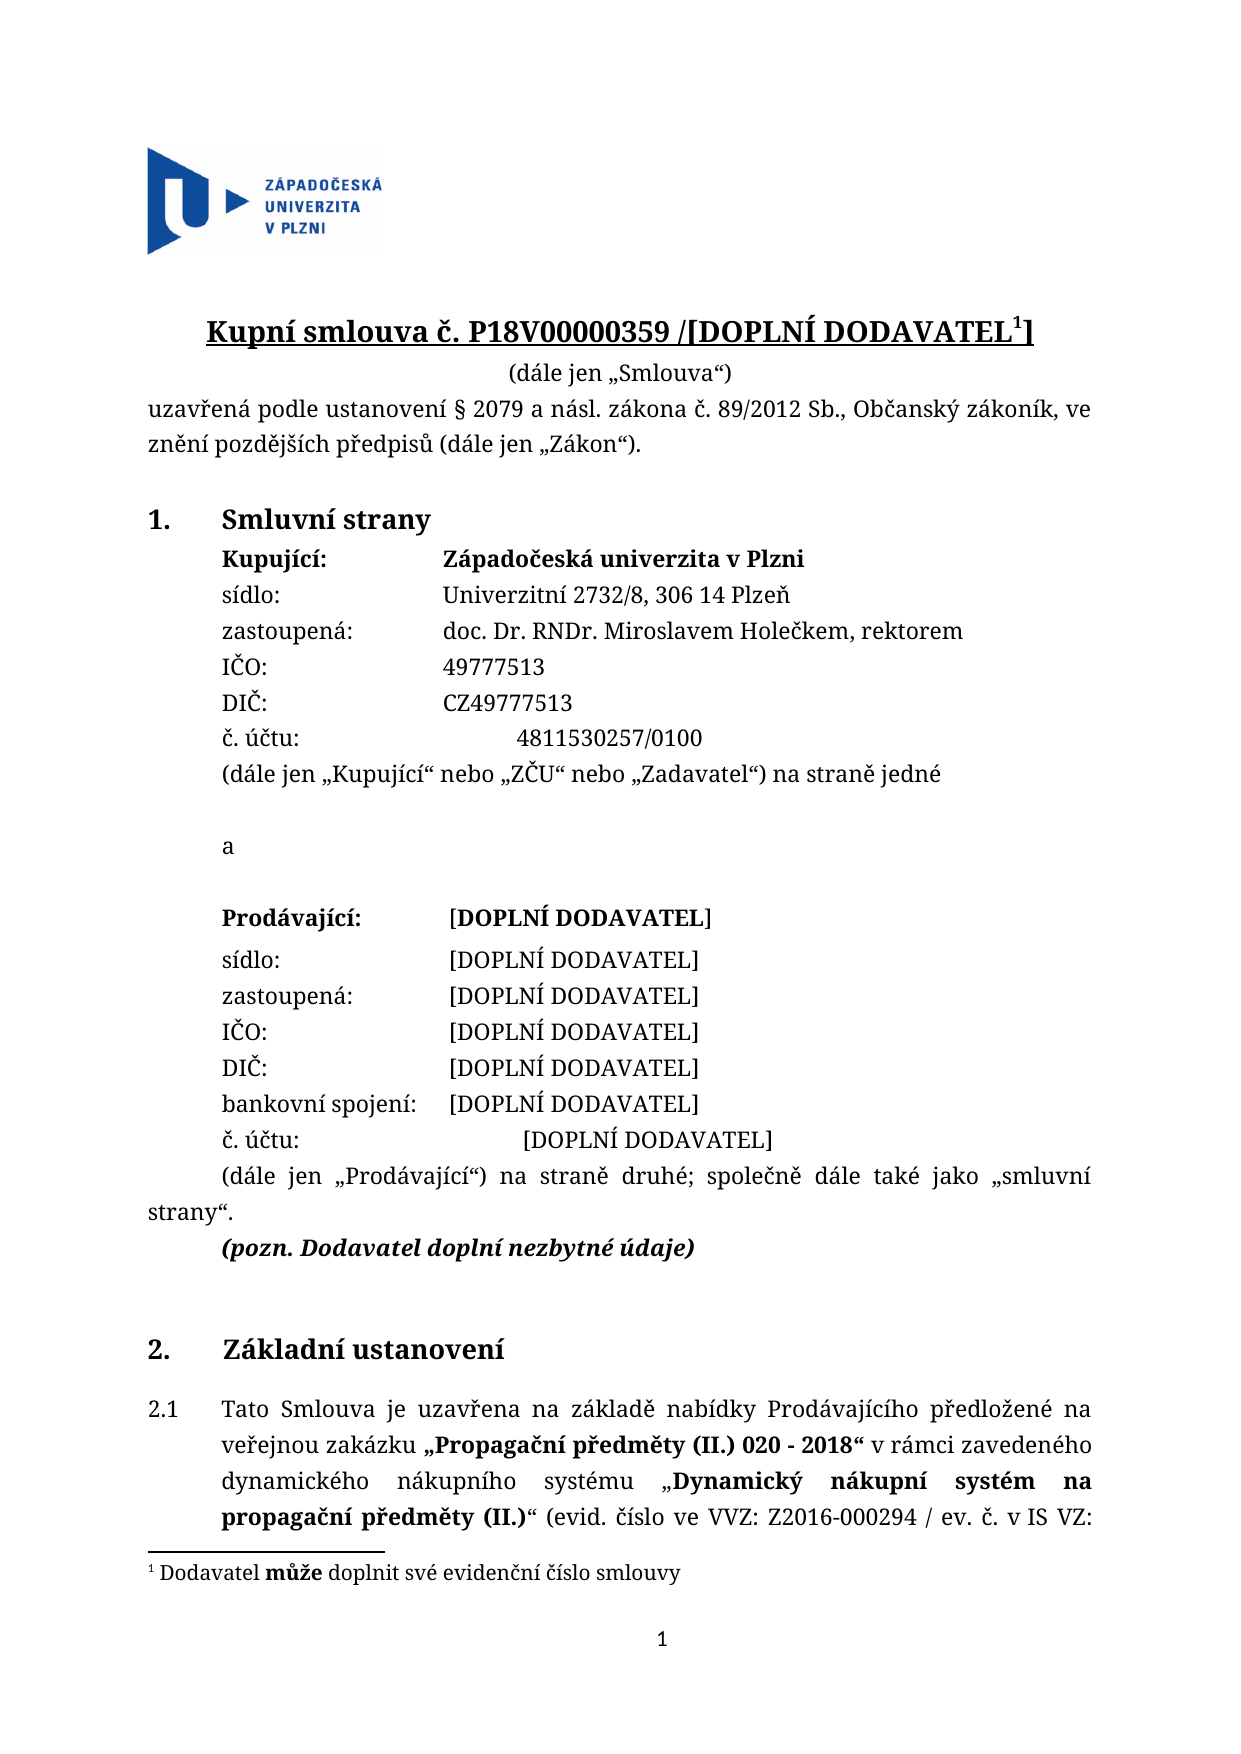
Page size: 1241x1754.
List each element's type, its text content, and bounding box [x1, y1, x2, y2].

text a [222, 830, 1092, 861]
text bankovní spojení: [DOPLNÍ DODAVATEL] [148, 1088, 1092, 1119]
list Základní ustanovení [148, 1330, 1092, 1367]
text Kupní smlouva č. P18V00000359 /[DOPLNÍ DODAVATEL] [148, 311, 1092, 351]
text sídlo: Univerzitní 2732/8, 306 14 Plzeň [222, 579, 1092, 610]
text IČO: 49777513 [222, 651, 1092, 682]
text uzavřená podle ustanovení § 2079 a násl. zákona č. 89/2012 Sb., Občanský zákoník, ve znění pozdějších předpisů (dále jen „Zákon“). [148, 392, 1092, 460]
text (dále jen „Smlouva“) [148, 357, 1092, 388]
text zastoupená: doc. Dr. RNDr. Miroslavem Holečkem, rektorem [222, 614, 1092, 646]
text DIČ: [DOPLNÍ DODAVATEL] [222, 1052, 1092, 1083]
text (dále jen „Kupující“ nebo „ZČU“ nebo „Zadavatel“) na straně jedné [222, 758, 1092, 789]
text (pozn. Dodavatel doplní nezbytné údaje) [148, 1232, 1092, 1263]
text (dále jen „Prodávající“) na straně druhé; společně dále také jako „smluvní strany“. [148, 1160, 1092, 1227]
text zastoupená: [DOPLNÍ DODAVATEL] [222, 980, 1092, 1011]
list Smluvní strany [148, 500, 1092, 537]
text IČO: [DOPLNÍ DODAVATEL] [222, 1016, 1092, 1047]
text č. účtu: [DOPLNÍ DODAVATEL] [222, 1124, 1092, 1155]
text Prodávající: [DOPLNÍ DODAVATEL] [148, 902, 1092, 933]
text Kupující: Západočeská univerzita v Plzni [222, 543, 1092, 574]
text č. účtu: 4811530257/0100 [222, 722, 1092, 754]
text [148, 1393, 1092, 1532]
text DIČ: CZ49777513 [222, 686, 1092, 718]
text sídlo: [DOPLNÍ DODAVATEL] [222, 944, 1092, 976]
picture [147, 147, 382, 255]
